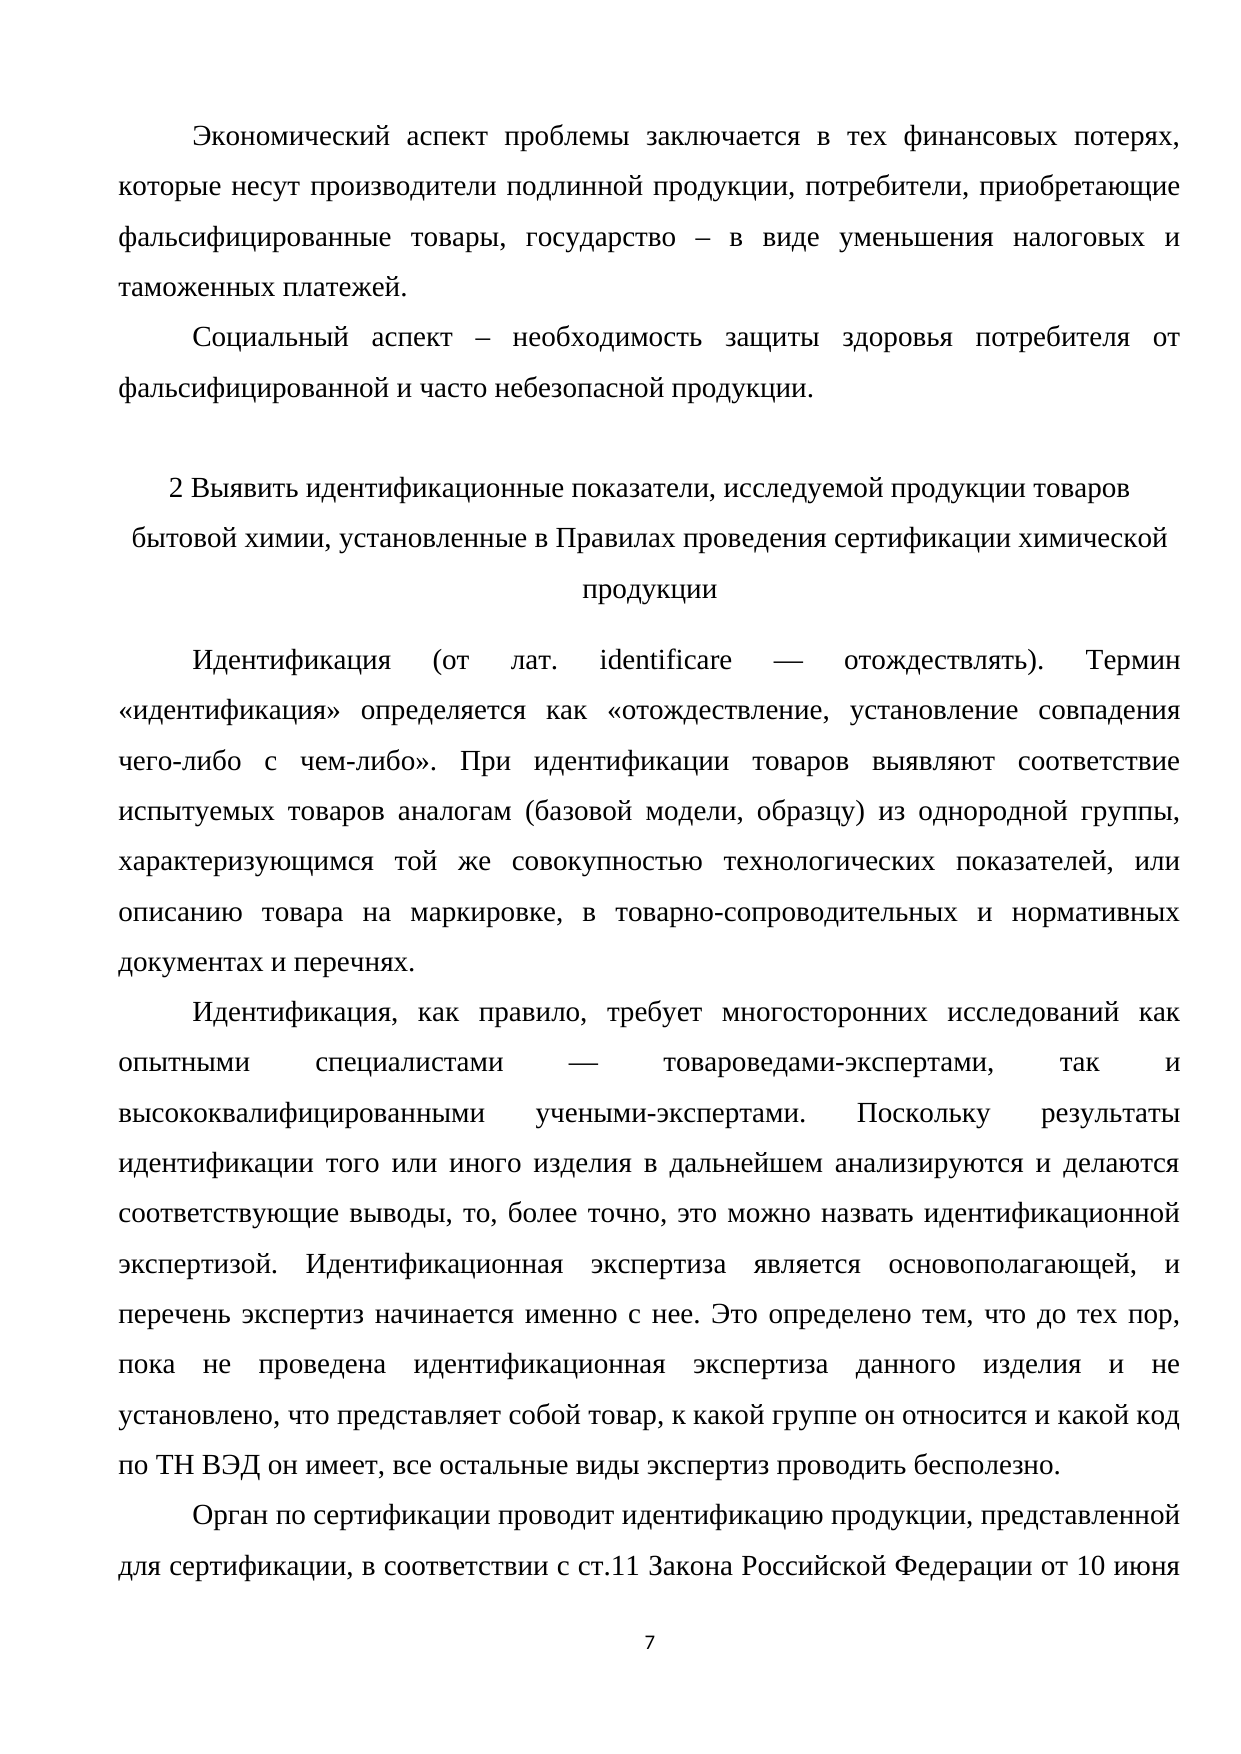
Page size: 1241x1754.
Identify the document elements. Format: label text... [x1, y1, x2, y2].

text бытовой химии, установленные в Правилах проведения сертификации химической продукции [118, 521, 1181, 604]
text Идентификация, как правило, требует многосторонних исследований как опытными специалистами — товароведами-экспертами, так и высококвалифицированными учеными-экспертами. Поскольку результаты идентификации того или иного изделия в дальнейшем анализируются и делаются соответствующие выводы, то, более точно, это можно назвать идентификационной экспертизой. Идентификационная экспертиза является основополагающей, и перечень экспертиз начинается именно с нее. Это определено тем, что до тех пор, пока не проведена идентификационная экспертиза данного изделия и не установлено, что представляет собой товар, к какой группе он относится и какой код по ТН ВЭД он имеет, все остальные виды экспертиз проводить бесполезно. [118, 994, 1181, 1481]
text Социальный аспект – необходимость защиты здоровья потребителя от фальсифицированной и часто небезопасной продукции. [118, 319, 1181, 403]
text 2 Выявить идентификационные показатели, исследуемой продукции товаров [118, 470, 1181, 504]
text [118, 1497, 1181, 1581]
text Идентификация (от лат. identificare — отождествлять). Термин «идентификация» определяется как «отождествление, установление совпадения чего-либо с чем-либо». При идентификации товаров выявляют соответствие испытуемых товаров аналогам (базовой модели, образцу) из однородной группы, характеризующимся той же совокупностью технологических показателей, или описанию товара на маркировке, в товарно-сопроводительных и нормативных документах и перечнях. [118, 642, 1181, 977]
text Экономический аспект проблемы заключается в тех финансовых потерях, которые несут производители подлинной продукции, потребители, приобретающие фальсифицированные товары, государство – в виде уменьшения налоговых и таможенных платежей. [118, 118, 1181, 303]
